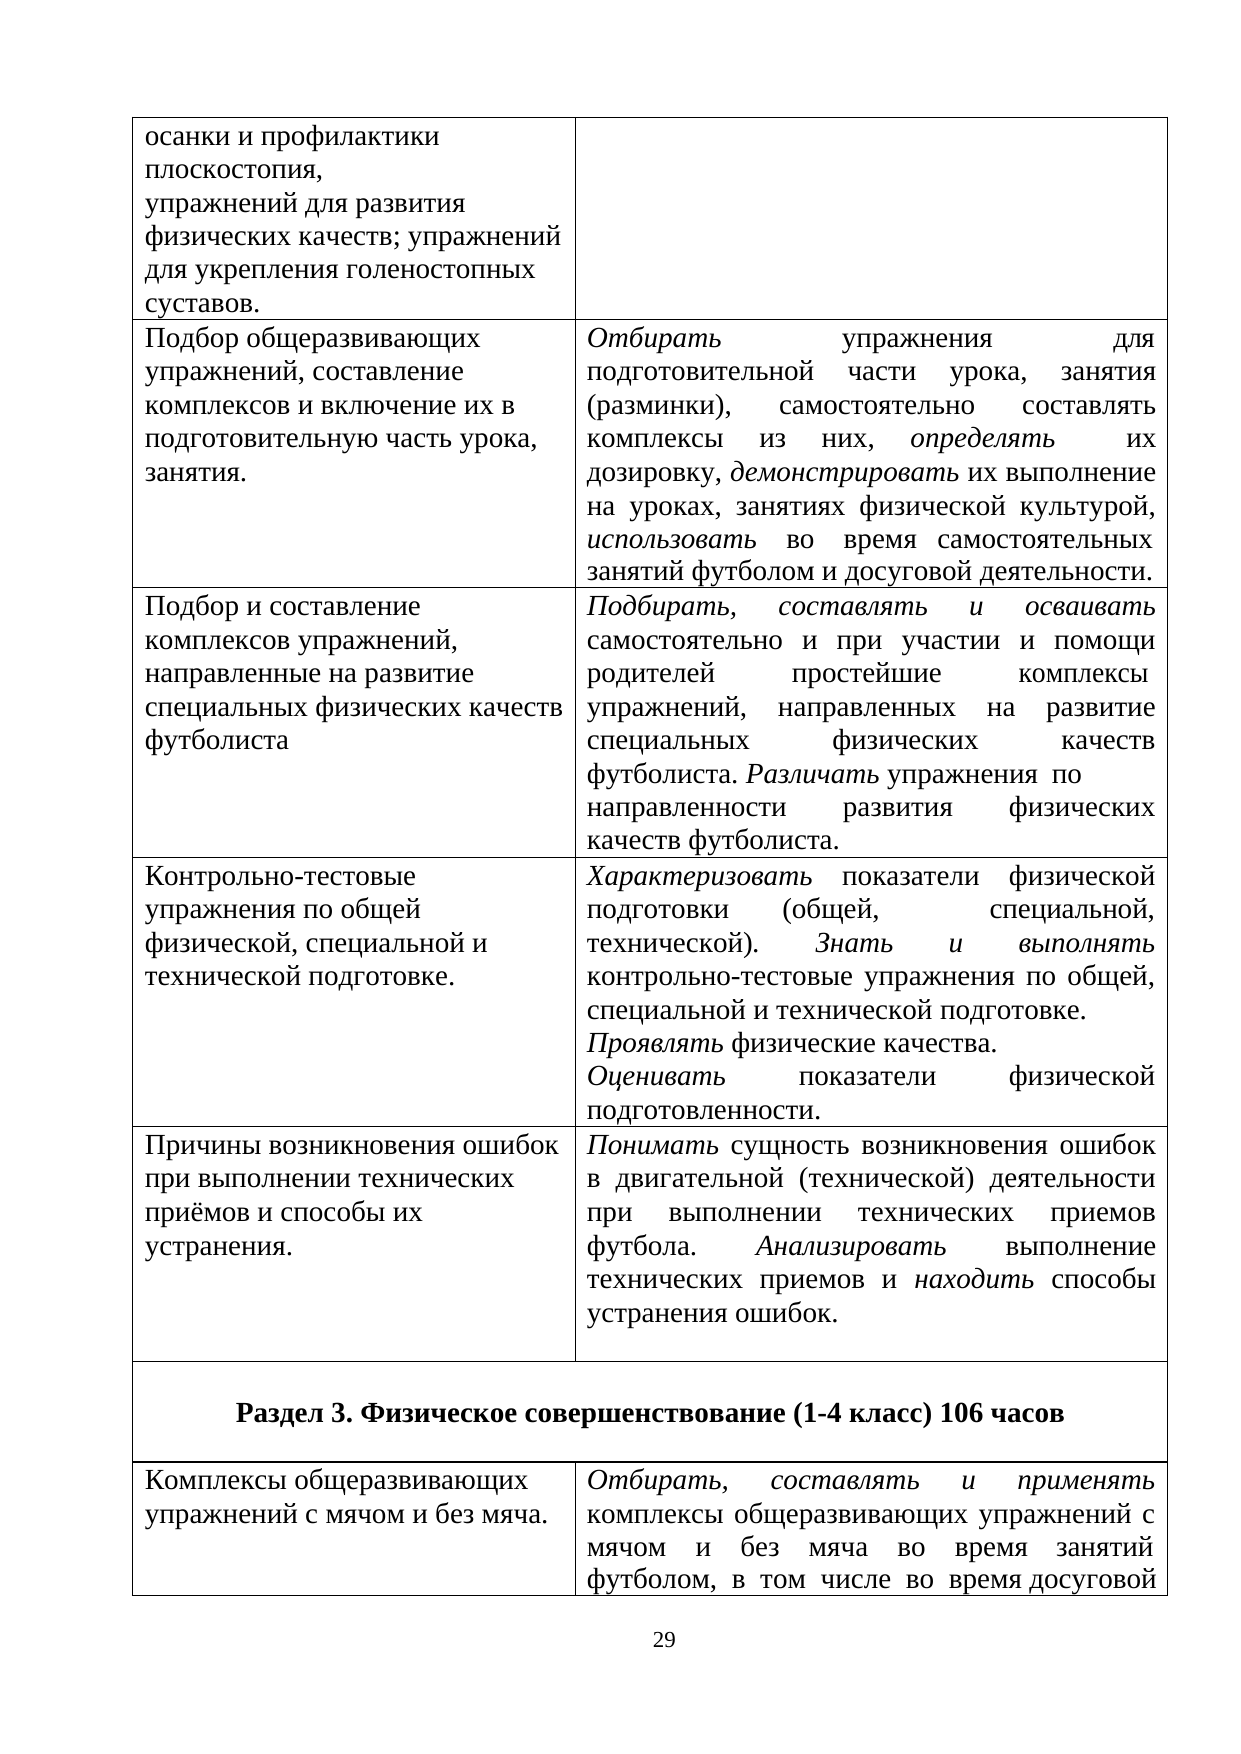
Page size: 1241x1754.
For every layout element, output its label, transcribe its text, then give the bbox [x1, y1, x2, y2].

table_cell Отбирать, составлять и применять комплексы общеразвивающих упражнений с мячом и без мяча во время занятий футболом, в том числе во время досуговой [576, 1463, 1167, 1595]
table_cell Причины возникновения ошибок при выполнении технических приёмов и способы их устранения. [133, 1127, 575, 1361]
table_cell Комплексы общеразвивающих упражнений с мячом и без мяча. [133, 1463, 575, 1595]
table_cell Раздел 3. Физическое совершенствование (1-4 класс) 106 часов [133, 1362, 1167, 1461]
table_cell Характеризовать показатели физической подготовки (общей, специальной, технической). Знать и выполнять контрольно-тестовые упражнения по общей, специальной и технической подготовке. Проявлять физические качества. Оценивать показатели физической подготовленности. [576, 858, 1167, 1126]
table_cell Контрольно-тестовые упражнения по общей физической, специальной и технической подготовке. [133, 858, 575, 1126]
table_cell Подбор общеразвивающих упражнений, составление комплексов и включение их в подготовительную часть урока, занятия. [133, 320, 575, 587]
table_header [576, 118, 1167, 319]
table_cell Подбор и составление комплексов упражнений, направленные на развитие специальных физических качеств футболиста [133, 588, 575, 857]
table_cell Подбирать, составлять и осваивать самостоятельно и при участии и помощи родителей простейшие комплексы упражнений, направленных на развитие специальных физических качеств футболиста. Различать упражнения по направленности развития физических качеств футболиста. [576, 588, 1167, 857]
table_cell Отбирать упражнения для подготовительной части урока, занятия (разминки), самостоятельно составлять комплексы из них, определять их дозировку, демонстрировать их выполнение на уроках, занятиях физической культурой, использовать во время самостоятельных занятий футболом и досуговой деятельности. [576, 320, 1167, 587]
table_cell Понимать сущность возникновения ошибок в двигательной (технической) деятельности при выполнении технических приемов футбола. Анализировать выполнение технических приемов и находить способы устранения ошибок. [576, 1127, 1167, 1361]
table_header осанки и профилактики плоскостопия, упражнений для развития физических качеств; упражнений для укрепления голеностопных суставов. [133, 118, 575, 319]
